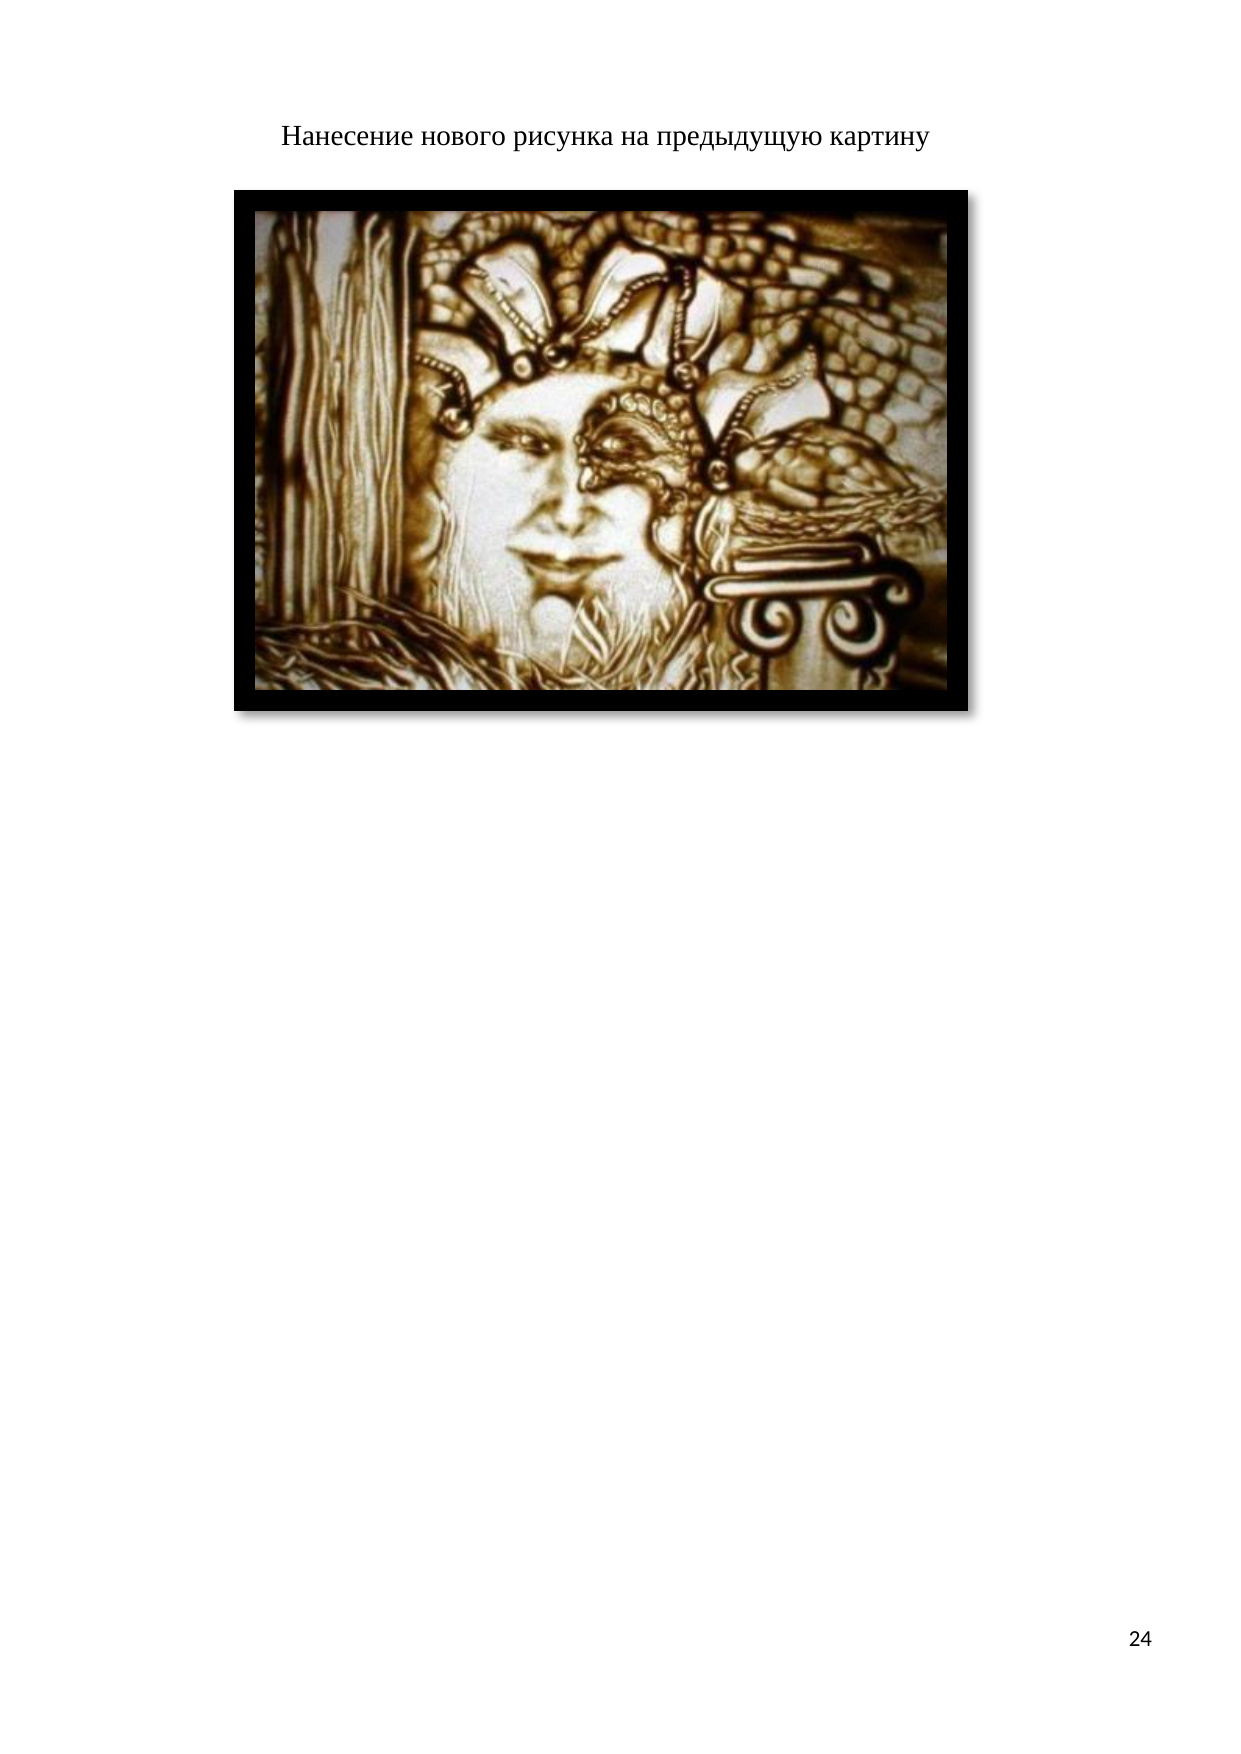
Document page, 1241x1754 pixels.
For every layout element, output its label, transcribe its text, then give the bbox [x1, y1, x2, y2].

picture [255, 211, 947, 690]
text Нанесение нового рисунка на предыдущую картину [177, 118, 1033, 152]
